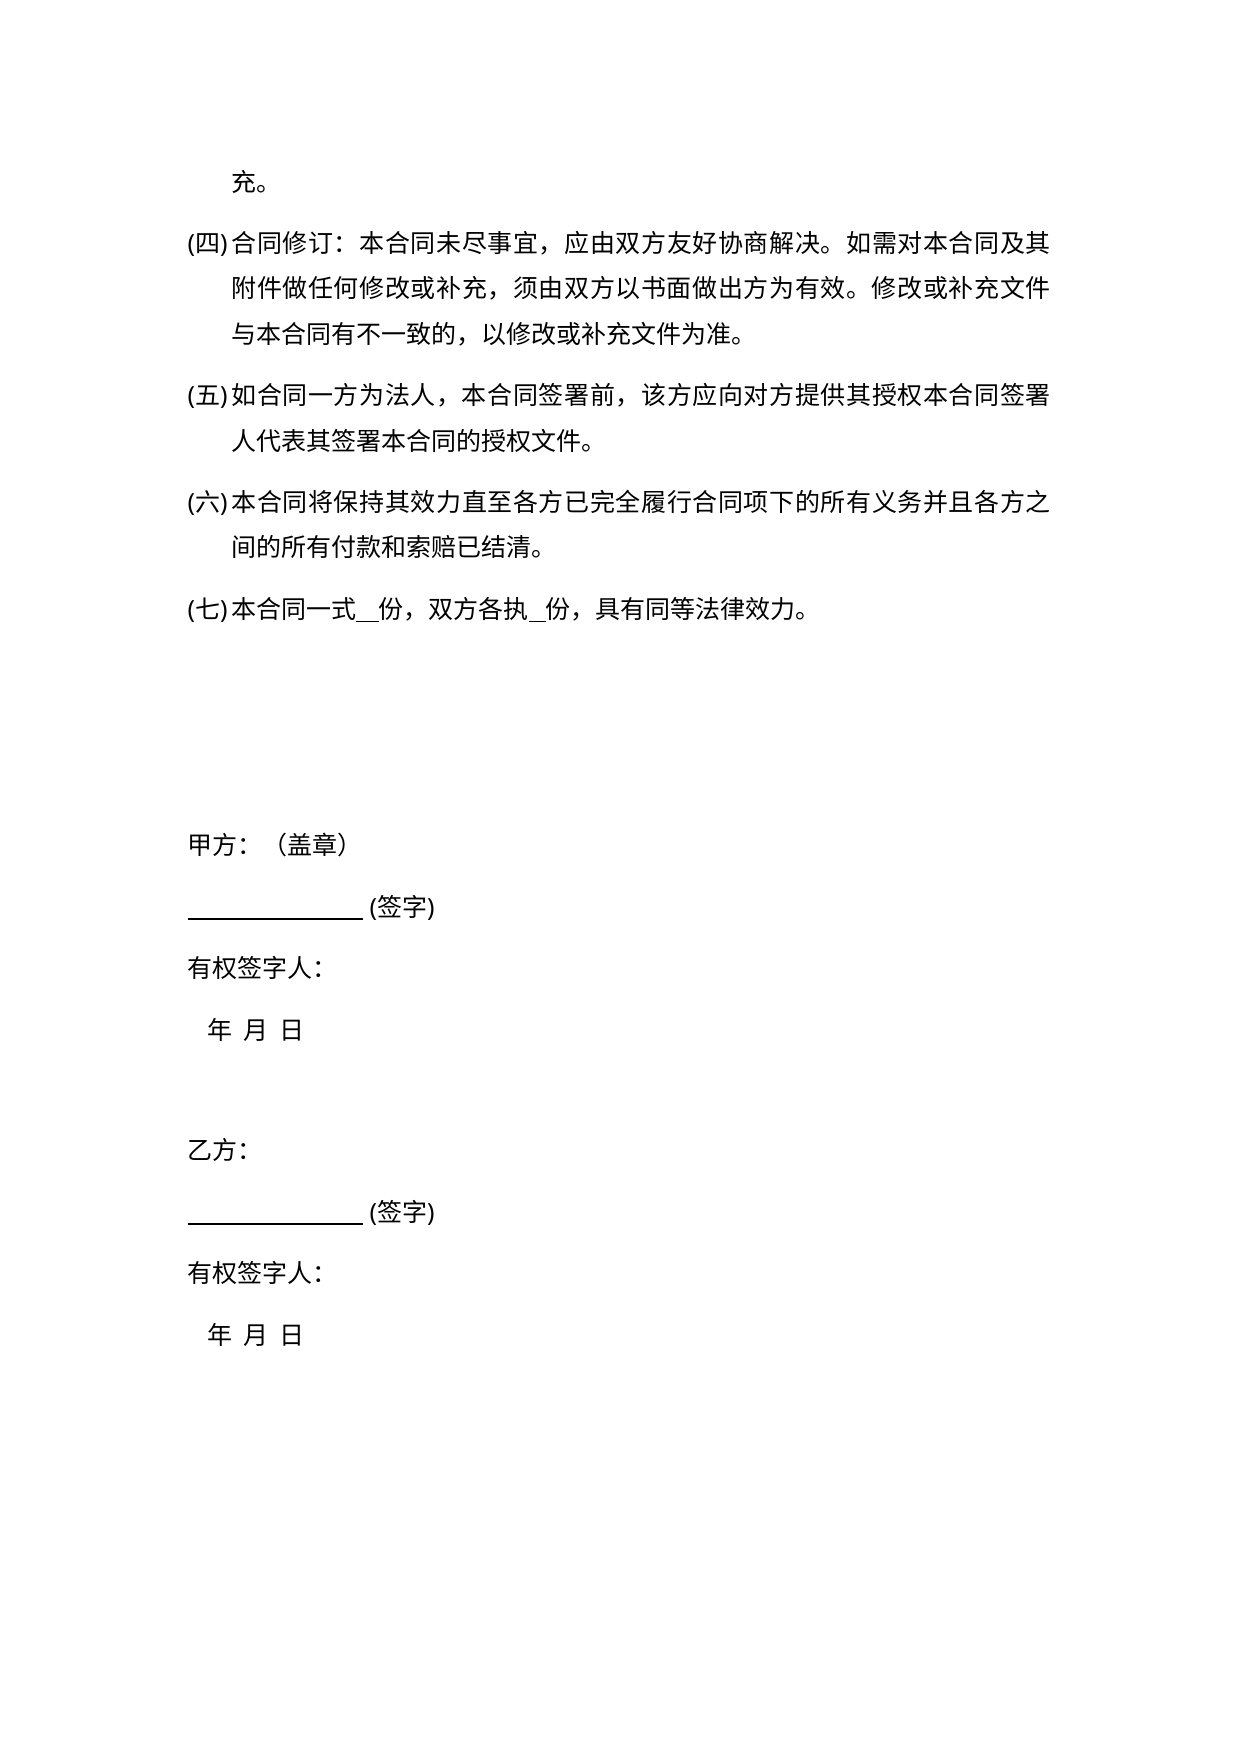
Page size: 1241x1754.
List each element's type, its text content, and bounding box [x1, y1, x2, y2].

text 乙方： [187, 1131, 1053, 1167]
text 年 月 日 [187, 1010, 1053, 1047]
list 合同修订：本合同未尽事宜，应由双方友好协商解决。如需对本合同及其附件做任何修改或补充，须由双方以书面做出方为有效。修改或补充文件与本合同有不一致的，以修改或补充文件为准。 [187, 223, 1053, 350]
text 有权签字人： [187, 949, 1053, 985]
text (签字) [187, 1192, 1053, 1228]
list 本合同一式 份，双方各执 份，具有同等法律效力。 [187, 589, 1053, 626]
list 本合同将保持其效力直至各方已完全履行合同项下的所有义务并且各方之间的所有付款和索赔已结清。 [187, 483, 1053, 564]
text 年 月 日 [187, 1315, 1053, 1352]
list 如合同一方为法人，本合同签署前，该方应向对方提供其授权本合同签署人代表其签署本合同的授权文件。 [187, 376, 1053, 457]
text (签字) [187, 887, 1053, 923]
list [187, 162, 1053, 198]
text 甲方：（盖章） [187, 826, 1053, 862]
text 有权签字人： [187, 1254, 1053, 1290]
